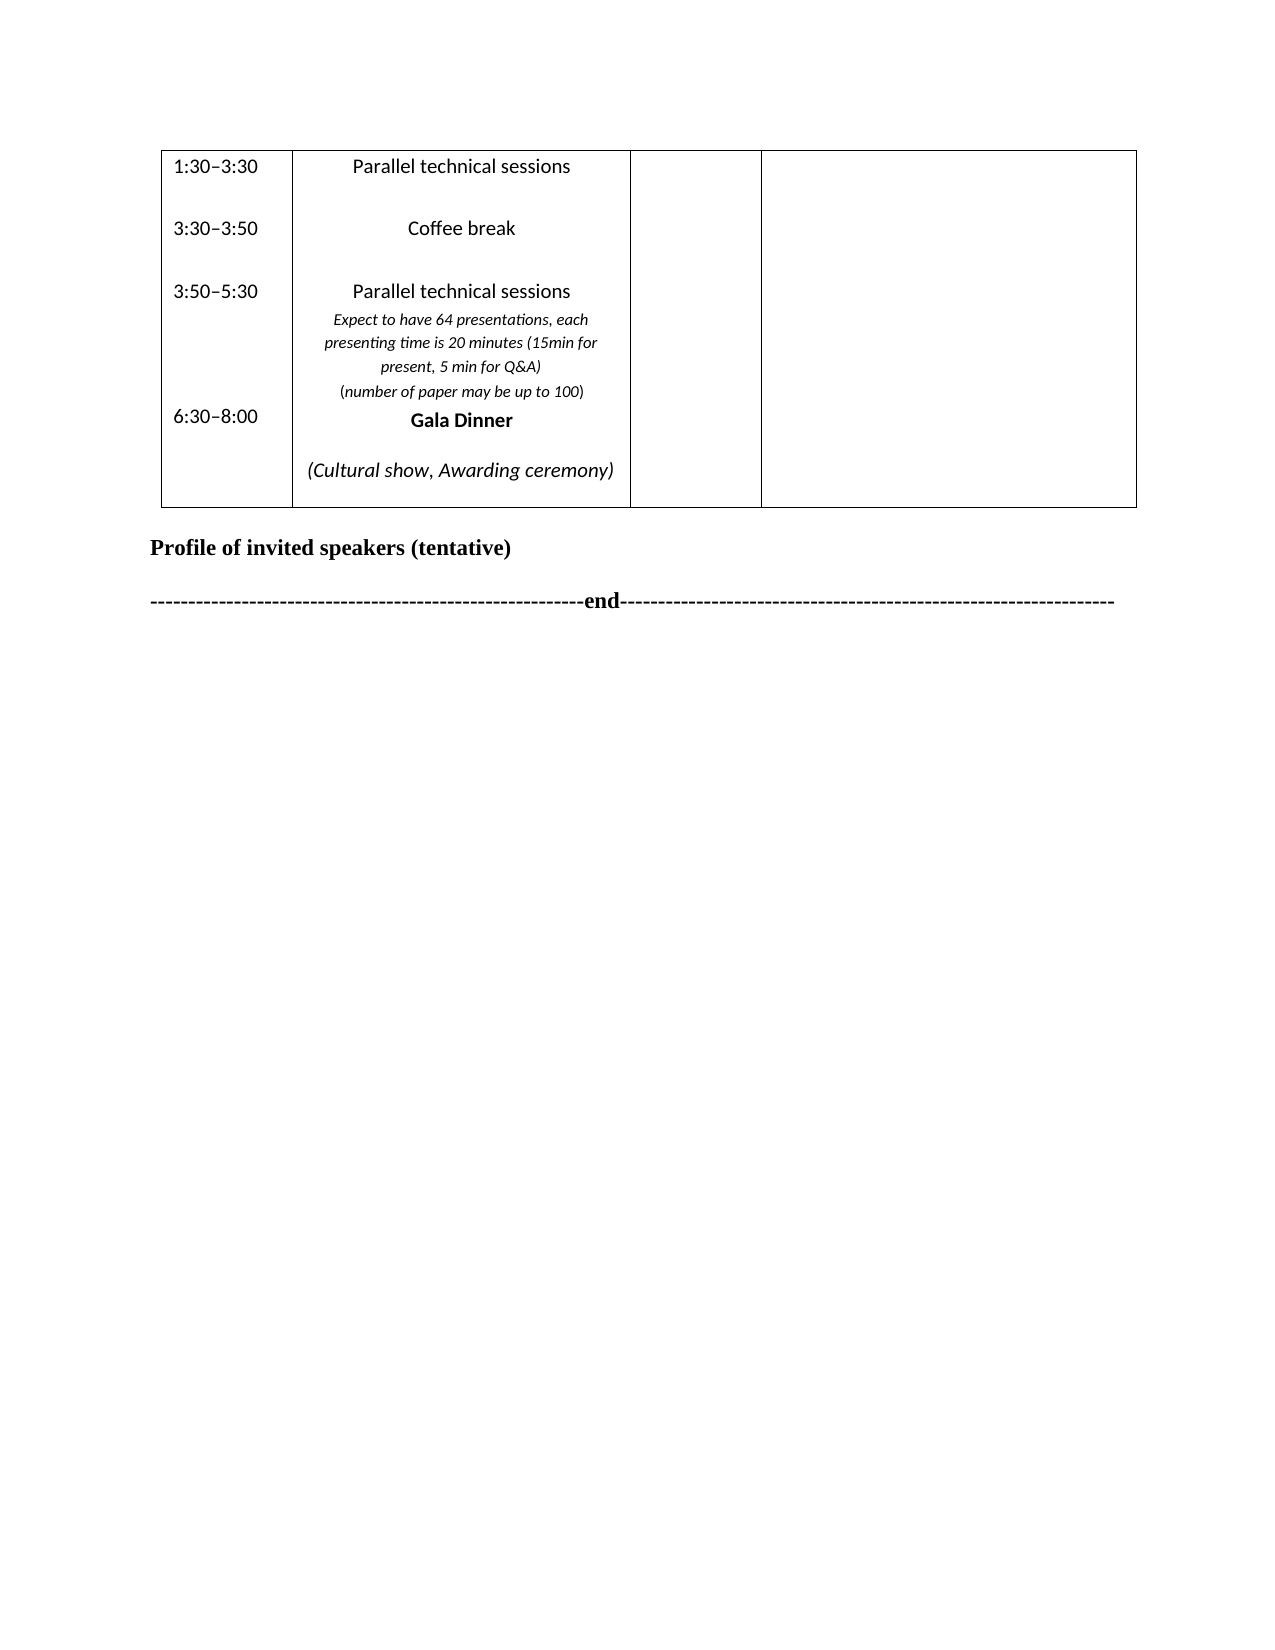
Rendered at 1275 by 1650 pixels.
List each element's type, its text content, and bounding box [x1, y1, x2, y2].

text ---------------------------------------------------------end----------------------------------------------------------------- [150, 587, 1125, 613]
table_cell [762, 151, 1136, 507]
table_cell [293, 151, 630, 507]
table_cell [631, 151, 761, 507]
text Profile of invited speakers (tentative) [150, 534, 1125, 561]
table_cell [162, 151, 292, 507]
